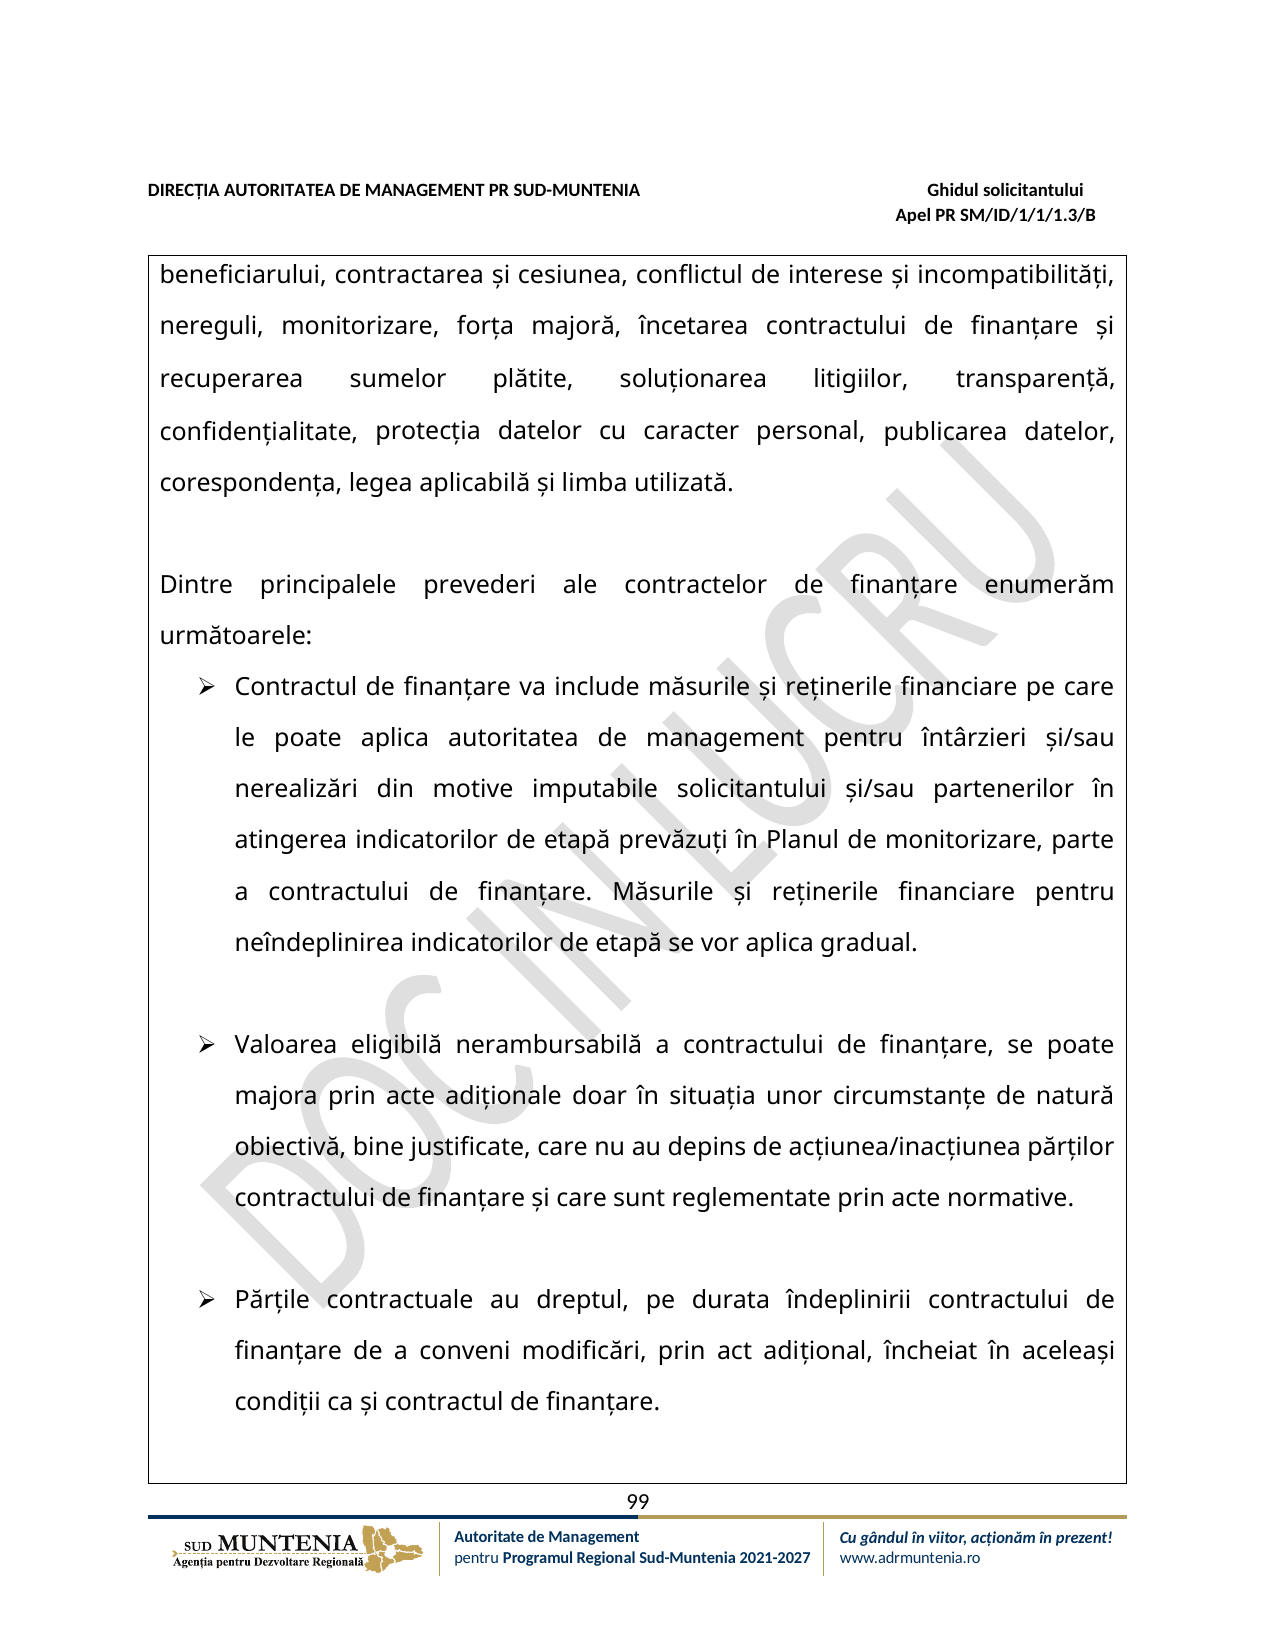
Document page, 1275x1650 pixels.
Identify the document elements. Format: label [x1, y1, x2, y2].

table_header [149, 256, 1126, 1483]
